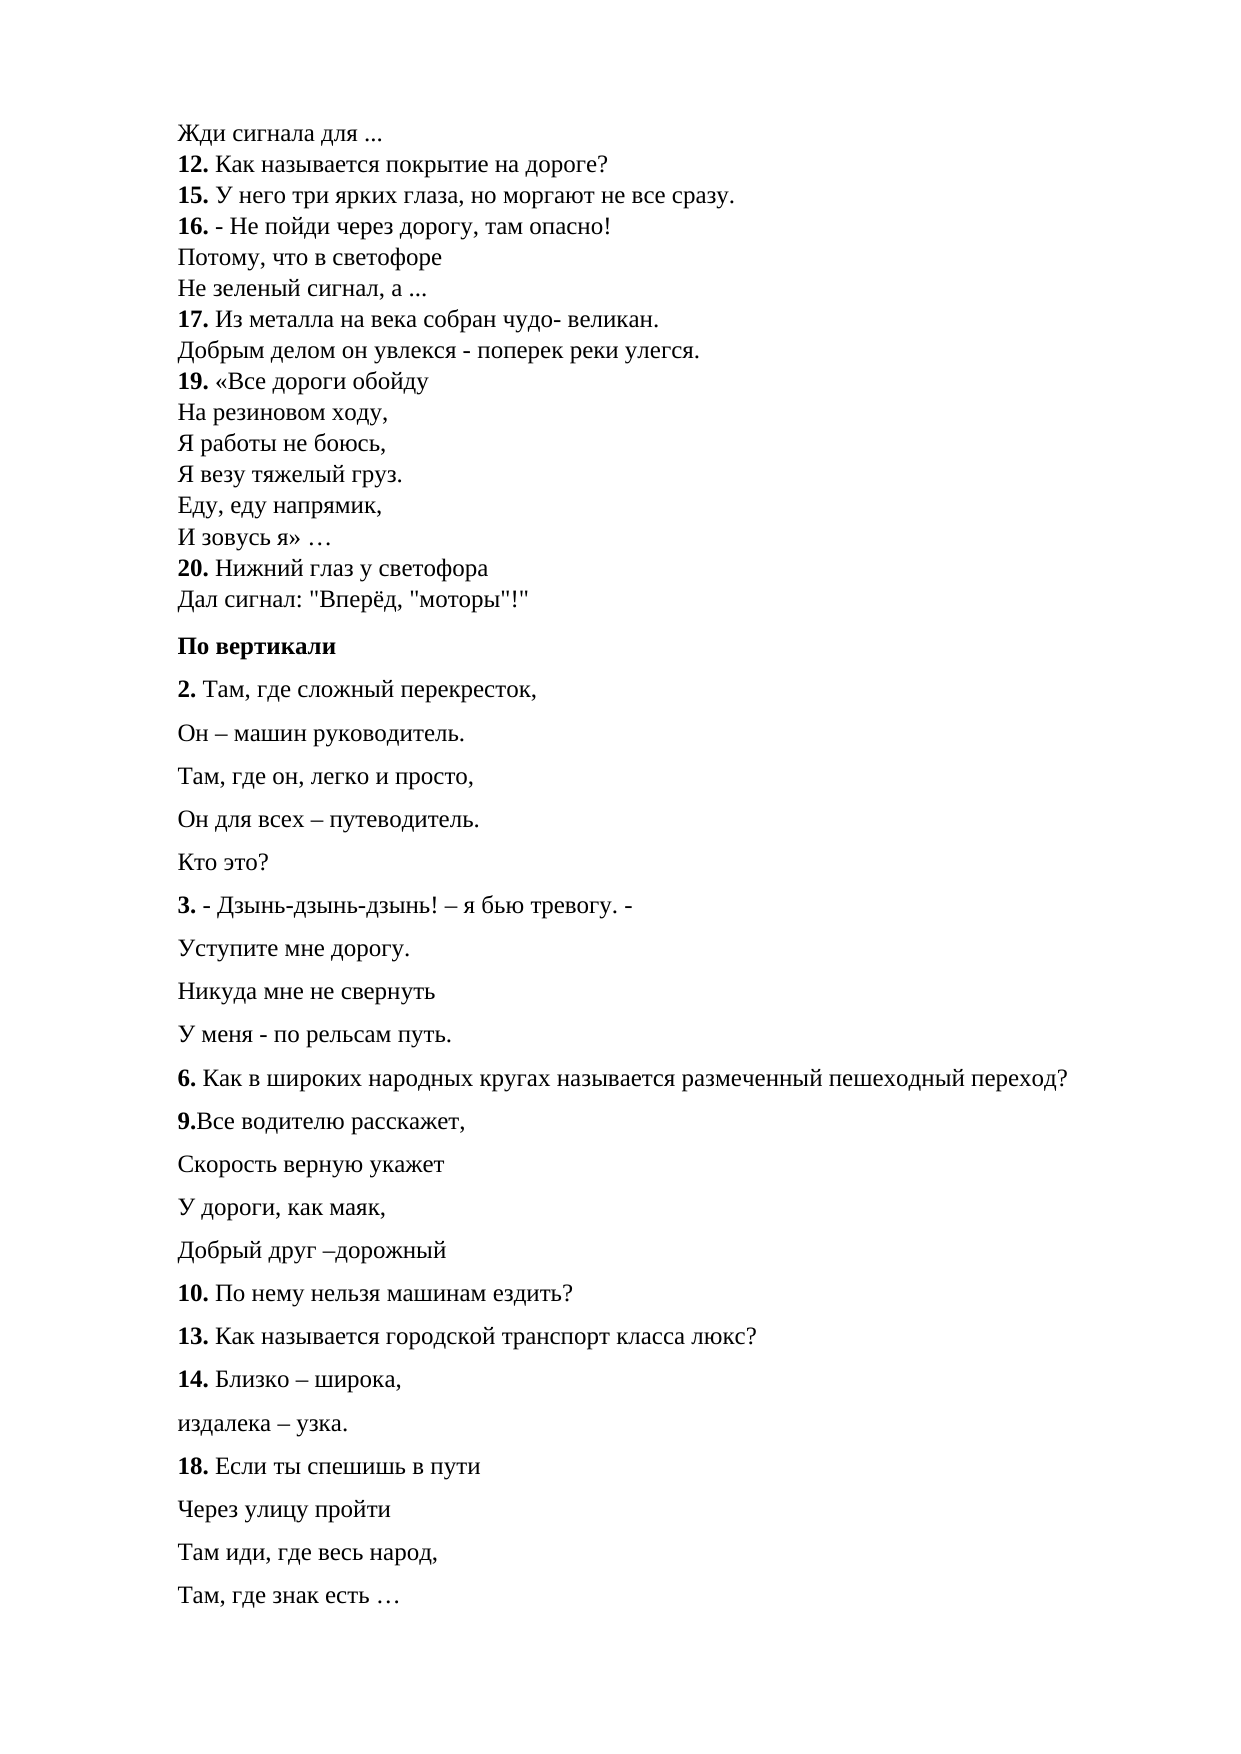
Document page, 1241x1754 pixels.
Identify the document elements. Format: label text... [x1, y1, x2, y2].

text По вертикали 2. Там, где сложный перекресток, Он – машин руководитель. Там, где он, легко и просто, Он для всех – путеводитель. Кто это? 3. - Дзынь-дзынь-дзынь! – я бью тревогу. - Уступите мне дорогу. Никуда мне не свернуть У меня - по рельсам путь. 6. Как в широких народных кругах называется размеченный пешеходный переход? 9.Все водителю расскажет, Скорость верную укажет У дороги, как маяк, Добрый друг –дорожный 10. По нему нельзя машинам ездить? 13. Как называется городской транспорт класса люкс? 14. Близко – широка, издалека – узка. 18. Если ты спешишь в пути Через улицу пройти Там иди, где весь народ, Там, где знак есть … [177, 631, 1152, 1609]
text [177, 118, 1152, 612]
